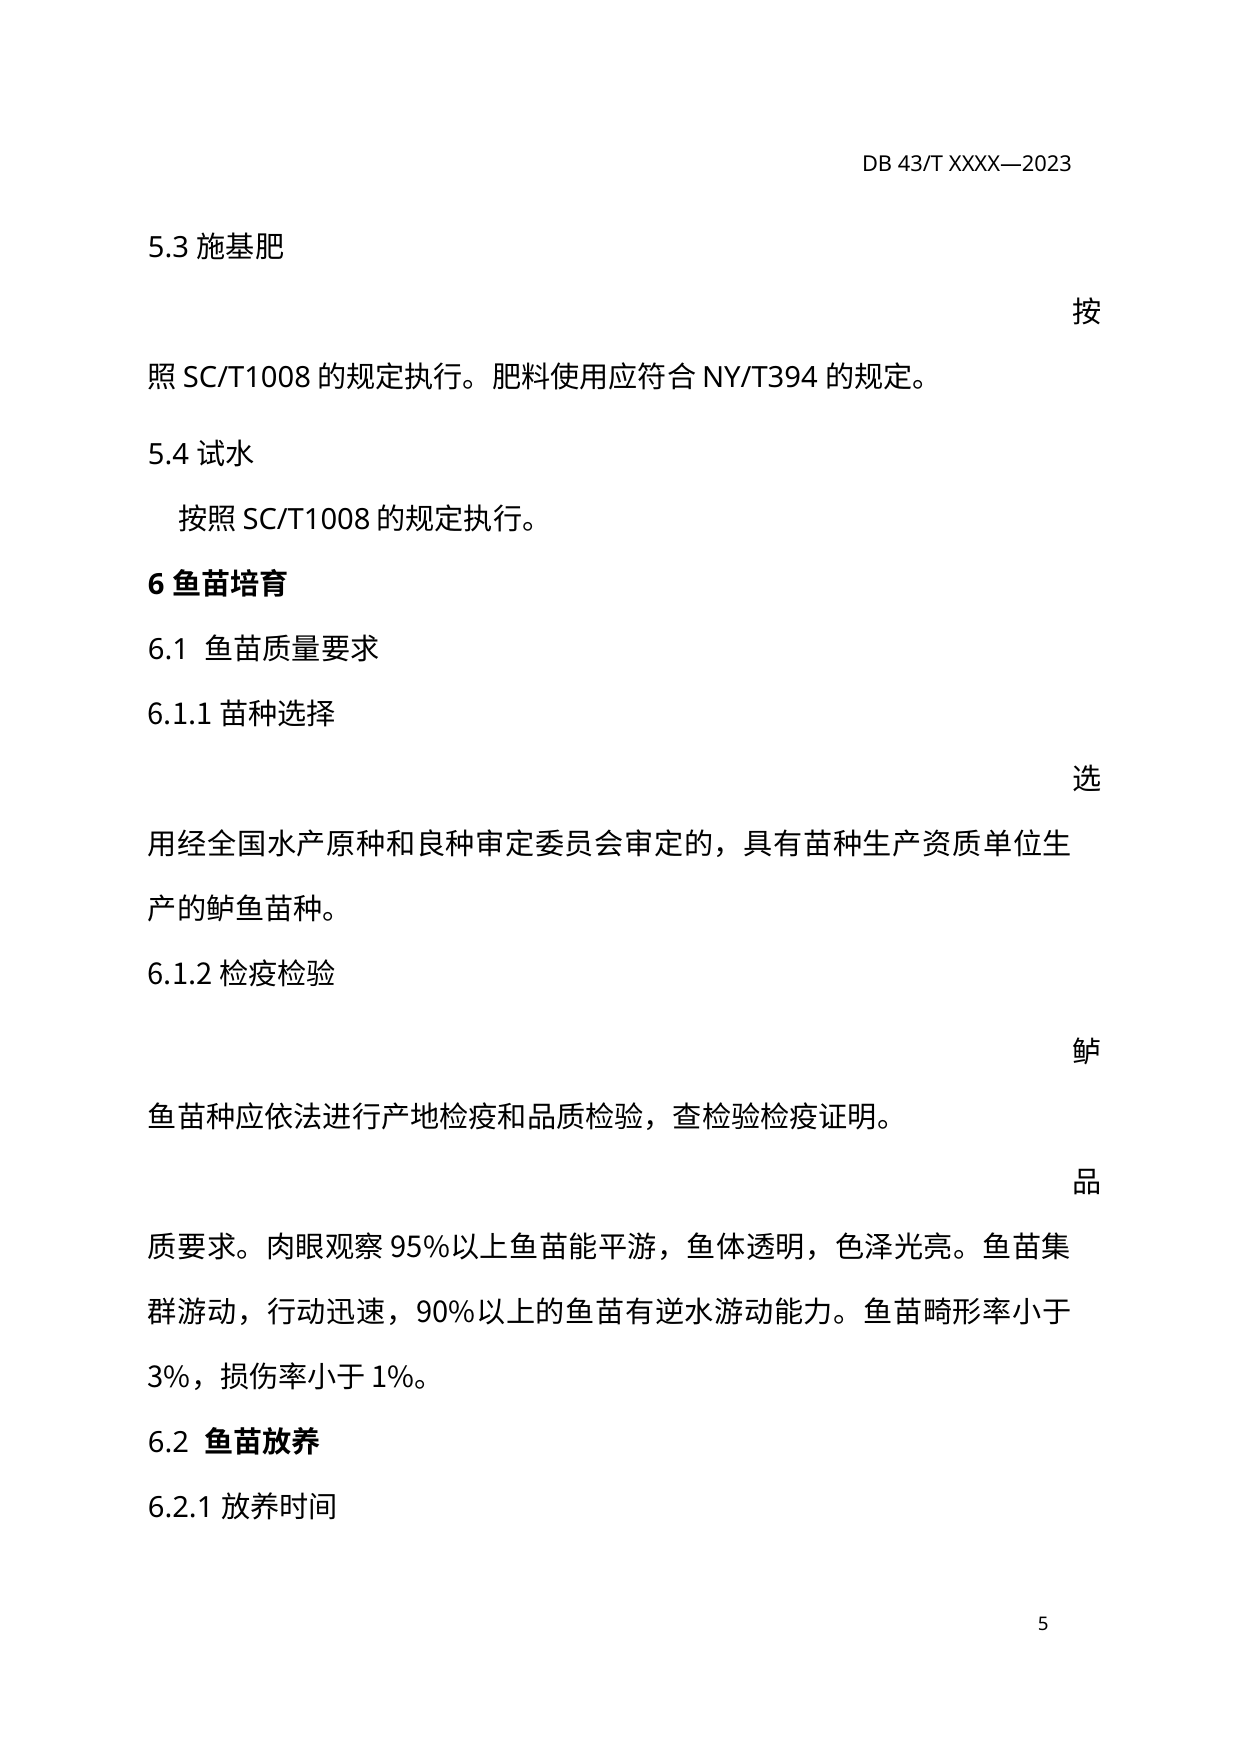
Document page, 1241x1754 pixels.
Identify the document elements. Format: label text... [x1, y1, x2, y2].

text 6.1.1 苗种选择 [148, 679, 1072, 744]
text 选用经全国水产原种和良种审定委员会审定的，具有苗种生产资质单位生产的鲈鱼苗种。 [148, 744, 1072, 939]
text 6.1 鱼苗质量要求 [148, 614, 1072, 679]
text 按照SC/T1008的规定执行。肥料使用应符合NY/T394 的规定。 [148, 277, 1072, 407]
text 按照SC/T1008的规定执行。 [148, 484, 1072, 549]
text 6.1.2 检疫检验 [148, 939, 1072, 1004]
text 品质要求。肉眼观察95%以上鱼苗能平游，鱼体透明，色泽光亮。鱼苗集群游动，行动迅速，90%以上的鱼苗有逆水游动能力。鱼苗畸形率小于3%，损伤率小于1%。 [148, 1147, 1072, 1407]
text 鲈鱼苗种应依法进行产地检疫和品质检验，查检验检疫证明。 [148, 1017, 1072, 1147]
text 5.3 施基肥 [148, 212, 1072, 277]
text 6.2 鱼苗放养 [148, 1407, 1072, 1472]
text 6 鱼苗培育 [148, 549, 1072, 614]
text 6.2.1 放养时间 [148, 1472, 1072, 1537]
text 5.4 试水 [148, 419, 1072, 484]
